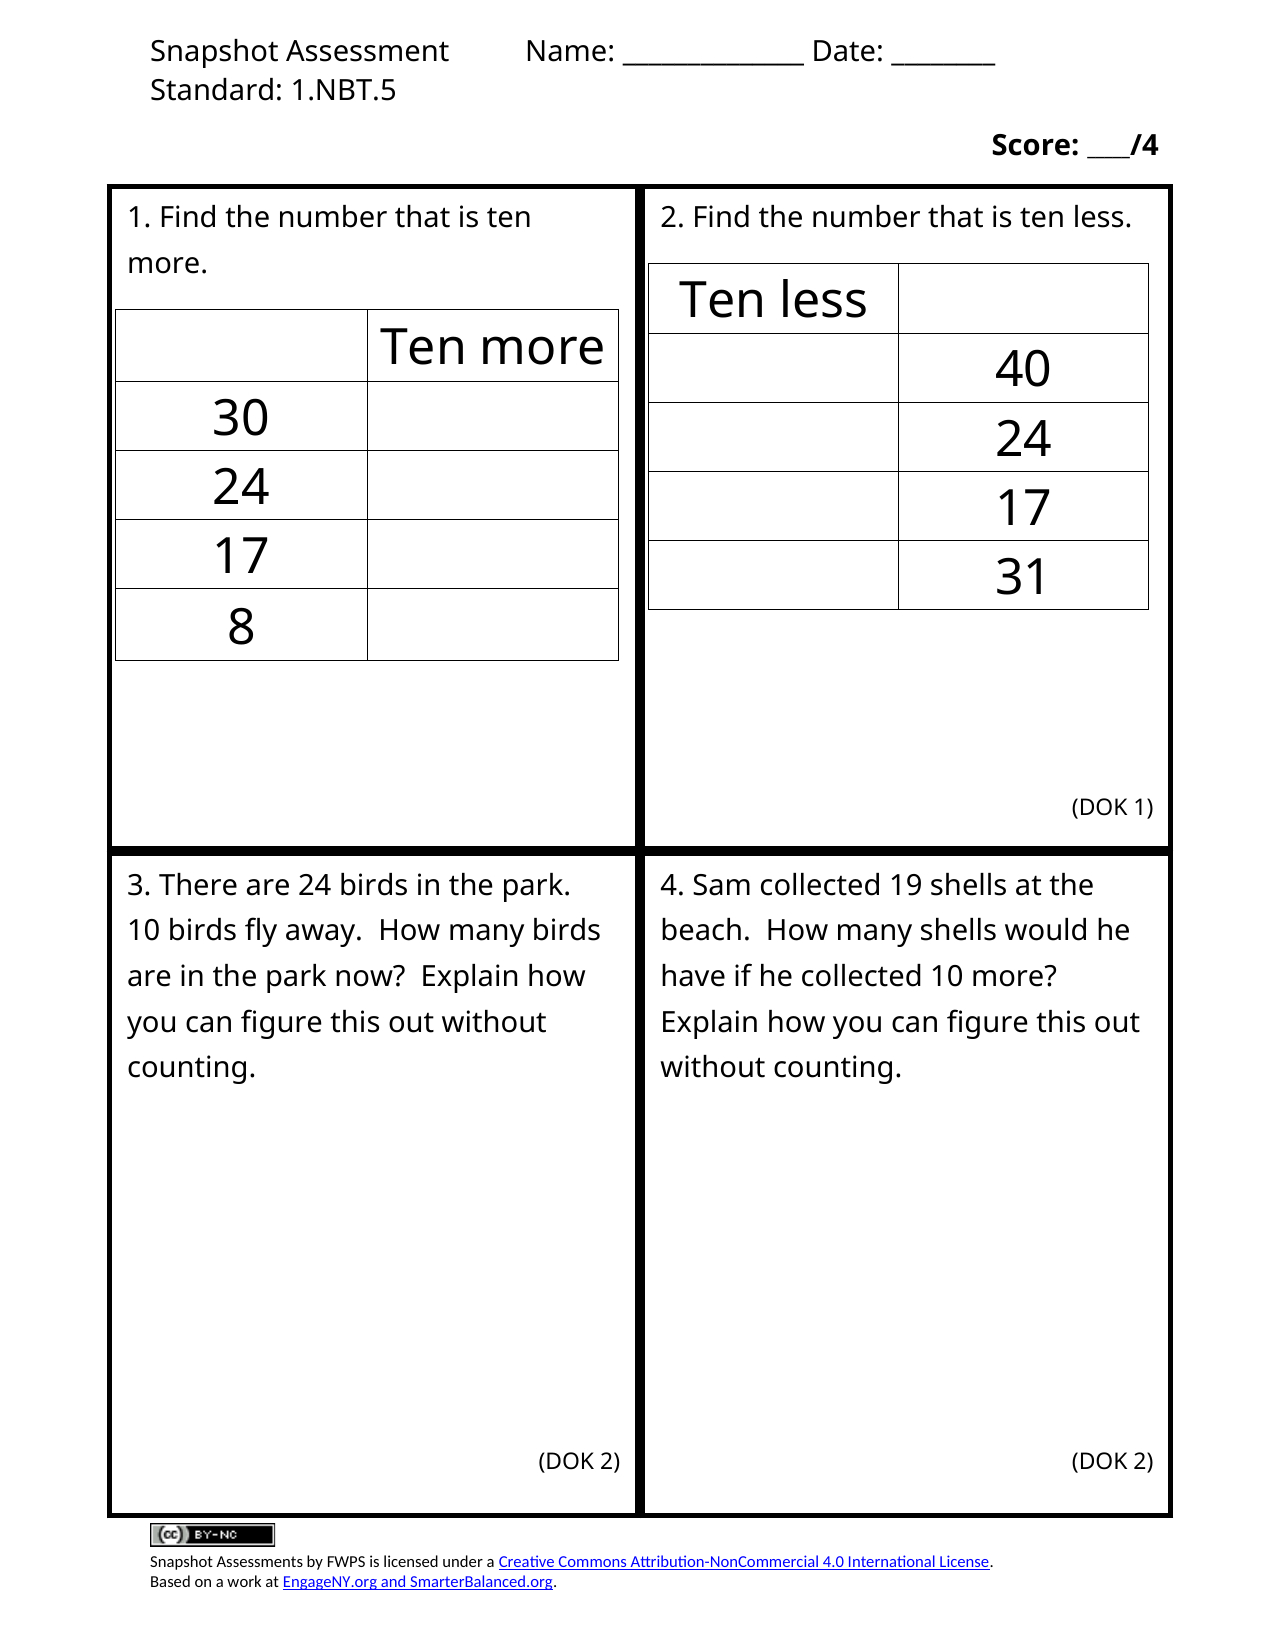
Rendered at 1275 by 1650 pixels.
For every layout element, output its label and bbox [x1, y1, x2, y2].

picture [150, 1523, 275, 1547]
